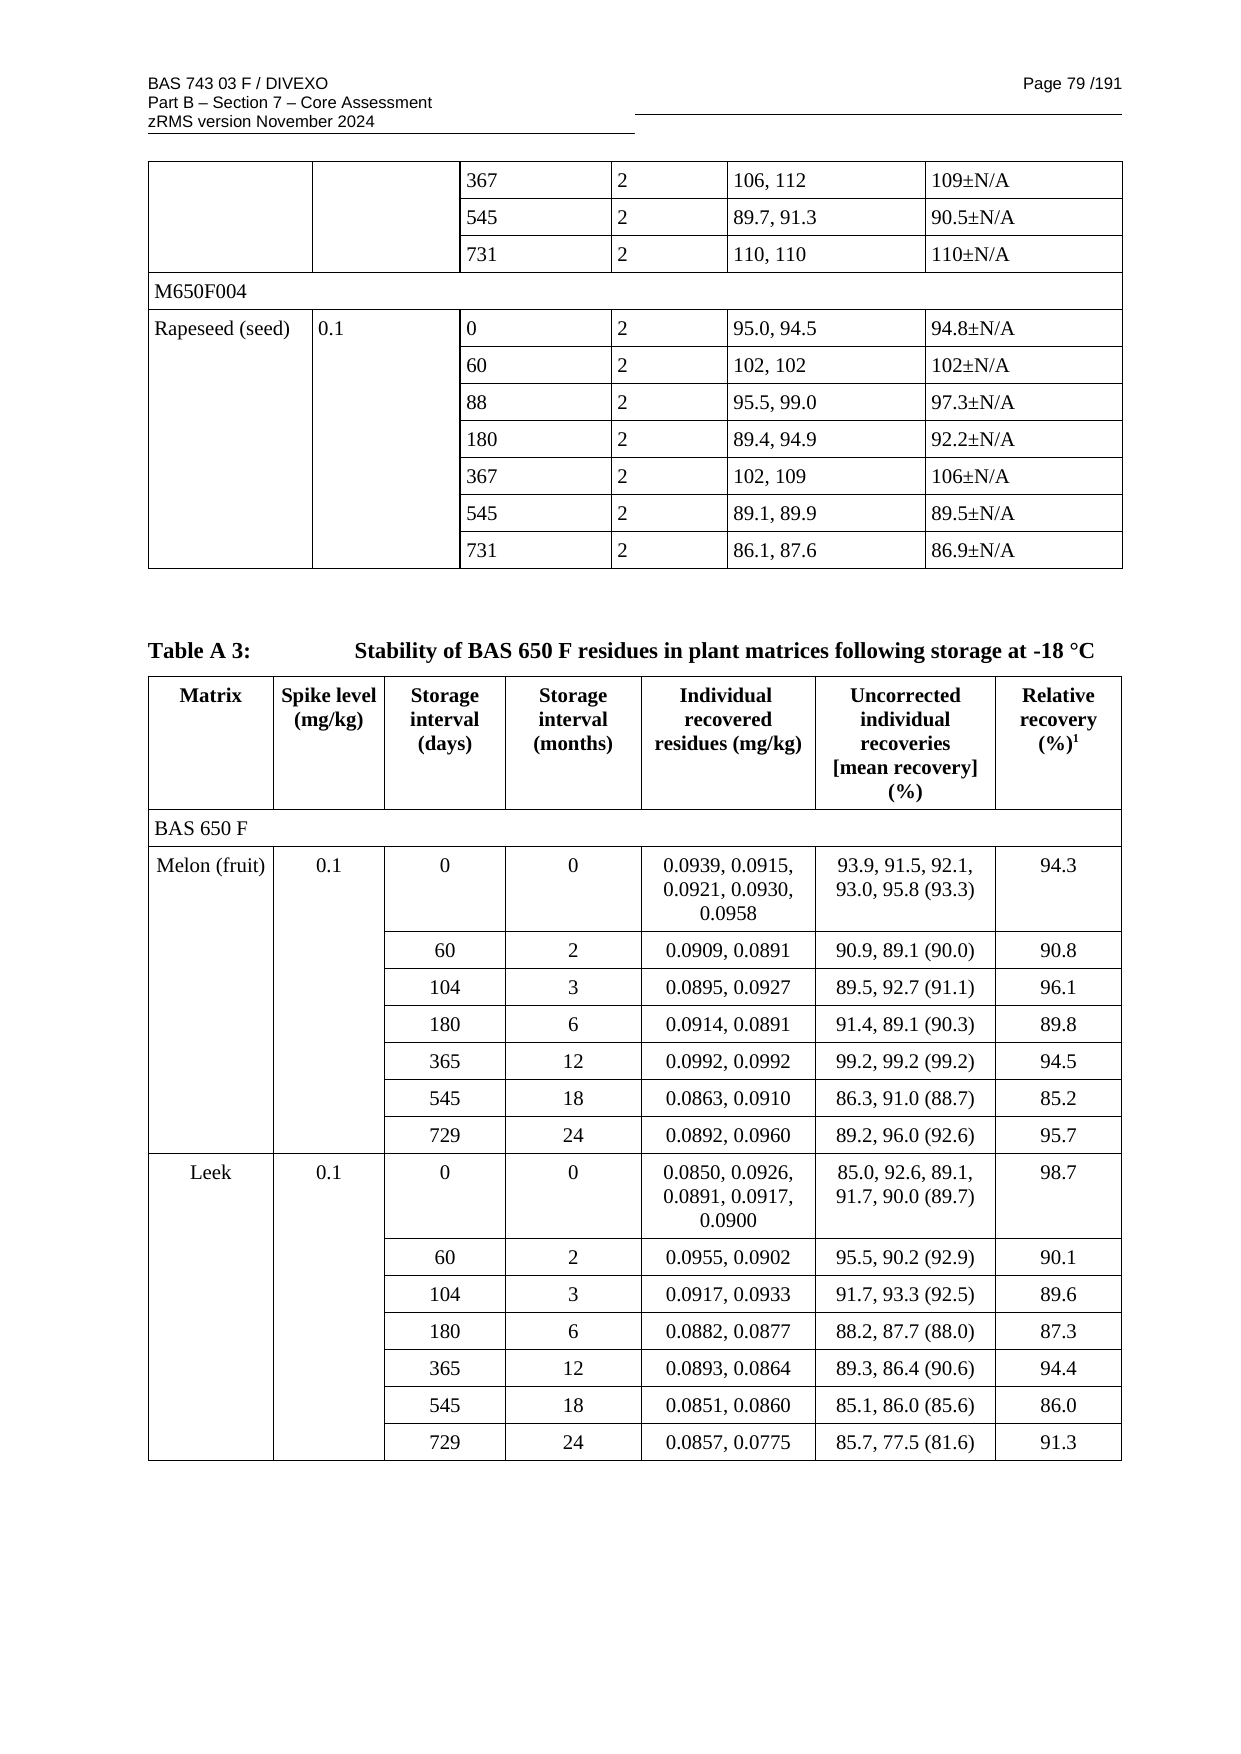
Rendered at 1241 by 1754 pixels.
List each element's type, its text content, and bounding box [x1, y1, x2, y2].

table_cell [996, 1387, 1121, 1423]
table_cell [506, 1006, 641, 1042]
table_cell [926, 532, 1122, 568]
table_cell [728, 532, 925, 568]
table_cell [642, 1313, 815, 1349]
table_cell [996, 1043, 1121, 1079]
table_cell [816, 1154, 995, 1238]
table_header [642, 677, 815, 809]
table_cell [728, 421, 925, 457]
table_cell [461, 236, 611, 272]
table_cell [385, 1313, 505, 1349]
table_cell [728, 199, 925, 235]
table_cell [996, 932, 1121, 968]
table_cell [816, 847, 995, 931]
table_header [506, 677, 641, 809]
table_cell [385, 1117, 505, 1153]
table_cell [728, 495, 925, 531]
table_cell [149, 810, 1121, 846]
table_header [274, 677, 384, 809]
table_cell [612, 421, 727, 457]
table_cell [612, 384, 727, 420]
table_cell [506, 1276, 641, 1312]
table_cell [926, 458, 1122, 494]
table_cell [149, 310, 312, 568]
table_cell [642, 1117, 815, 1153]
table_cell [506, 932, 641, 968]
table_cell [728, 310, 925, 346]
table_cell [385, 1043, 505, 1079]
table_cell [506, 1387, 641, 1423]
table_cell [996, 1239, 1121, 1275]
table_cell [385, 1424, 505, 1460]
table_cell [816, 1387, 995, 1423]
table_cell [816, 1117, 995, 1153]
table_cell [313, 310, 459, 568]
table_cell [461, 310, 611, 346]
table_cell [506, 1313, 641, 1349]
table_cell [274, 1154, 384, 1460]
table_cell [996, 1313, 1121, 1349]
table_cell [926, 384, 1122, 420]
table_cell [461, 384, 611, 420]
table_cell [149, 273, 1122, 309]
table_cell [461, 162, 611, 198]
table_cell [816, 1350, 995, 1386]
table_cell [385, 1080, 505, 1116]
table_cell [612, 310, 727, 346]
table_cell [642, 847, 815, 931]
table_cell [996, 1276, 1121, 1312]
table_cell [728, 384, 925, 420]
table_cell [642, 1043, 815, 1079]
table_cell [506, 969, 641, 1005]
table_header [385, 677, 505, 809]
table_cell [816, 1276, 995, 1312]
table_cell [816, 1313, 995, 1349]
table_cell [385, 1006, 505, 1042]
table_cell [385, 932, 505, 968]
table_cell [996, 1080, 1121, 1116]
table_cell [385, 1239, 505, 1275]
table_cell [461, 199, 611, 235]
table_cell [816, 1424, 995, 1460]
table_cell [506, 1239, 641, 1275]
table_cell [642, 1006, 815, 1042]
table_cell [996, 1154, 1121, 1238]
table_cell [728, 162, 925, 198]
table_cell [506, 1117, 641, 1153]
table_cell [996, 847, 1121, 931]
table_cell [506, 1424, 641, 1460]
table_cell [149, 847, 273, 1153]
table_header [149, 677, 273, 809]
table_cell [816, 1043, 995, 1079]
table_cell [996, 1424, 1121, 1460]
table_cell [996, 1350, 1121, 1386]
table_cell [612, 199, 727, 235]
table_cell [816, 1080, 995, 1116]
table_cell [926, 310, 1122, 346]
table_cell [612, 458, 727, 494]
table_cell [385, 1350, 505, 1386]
text Table A 3: Stability of BAS 650 F residues in plant matrices following storage at -18 °C [148, 637, 1122, 663]
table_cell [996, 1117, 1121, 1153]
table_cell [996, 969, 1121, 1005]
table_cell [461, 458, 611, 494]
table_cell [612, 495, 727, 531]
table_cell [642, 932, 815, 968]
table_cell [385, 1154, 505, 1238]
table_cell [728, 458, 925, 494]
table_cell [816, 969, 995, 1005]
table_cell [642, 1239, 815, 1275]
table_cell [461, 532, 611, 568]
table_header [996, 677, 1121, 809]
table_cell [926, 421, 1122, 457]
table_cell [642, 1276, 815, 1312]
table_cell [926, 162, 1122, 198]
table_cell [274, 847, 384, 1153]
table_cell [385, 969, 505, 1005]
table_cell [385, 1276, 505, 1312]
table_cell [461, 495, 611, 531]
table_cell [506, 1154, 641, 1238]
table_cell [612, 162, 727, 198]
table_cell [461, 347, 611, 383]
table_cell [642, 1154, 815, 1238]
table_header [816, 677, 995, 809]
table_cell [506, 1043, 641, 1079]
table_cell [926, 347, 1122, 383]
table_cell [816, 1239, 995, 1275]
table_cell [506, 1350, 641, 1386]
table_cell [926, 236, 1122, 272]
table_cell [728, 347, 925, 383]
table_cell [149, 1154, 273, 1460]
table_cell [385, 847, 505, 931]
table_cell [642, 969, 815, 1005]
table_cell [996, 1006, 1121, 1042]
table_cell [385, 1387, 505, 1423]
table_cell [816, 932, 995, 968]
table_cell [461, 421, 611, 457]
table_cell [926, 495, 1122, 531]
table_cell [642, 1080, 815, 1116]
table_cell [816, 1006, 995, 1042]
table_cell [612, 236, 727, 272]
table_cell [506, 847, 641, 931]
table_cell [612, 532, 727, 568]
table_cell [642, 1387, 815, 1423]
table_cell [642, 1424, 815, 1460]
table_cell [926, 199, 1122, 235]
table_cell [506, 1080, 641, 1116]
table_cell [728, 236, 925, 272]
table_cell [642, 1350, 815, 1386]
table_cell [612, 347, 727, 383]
